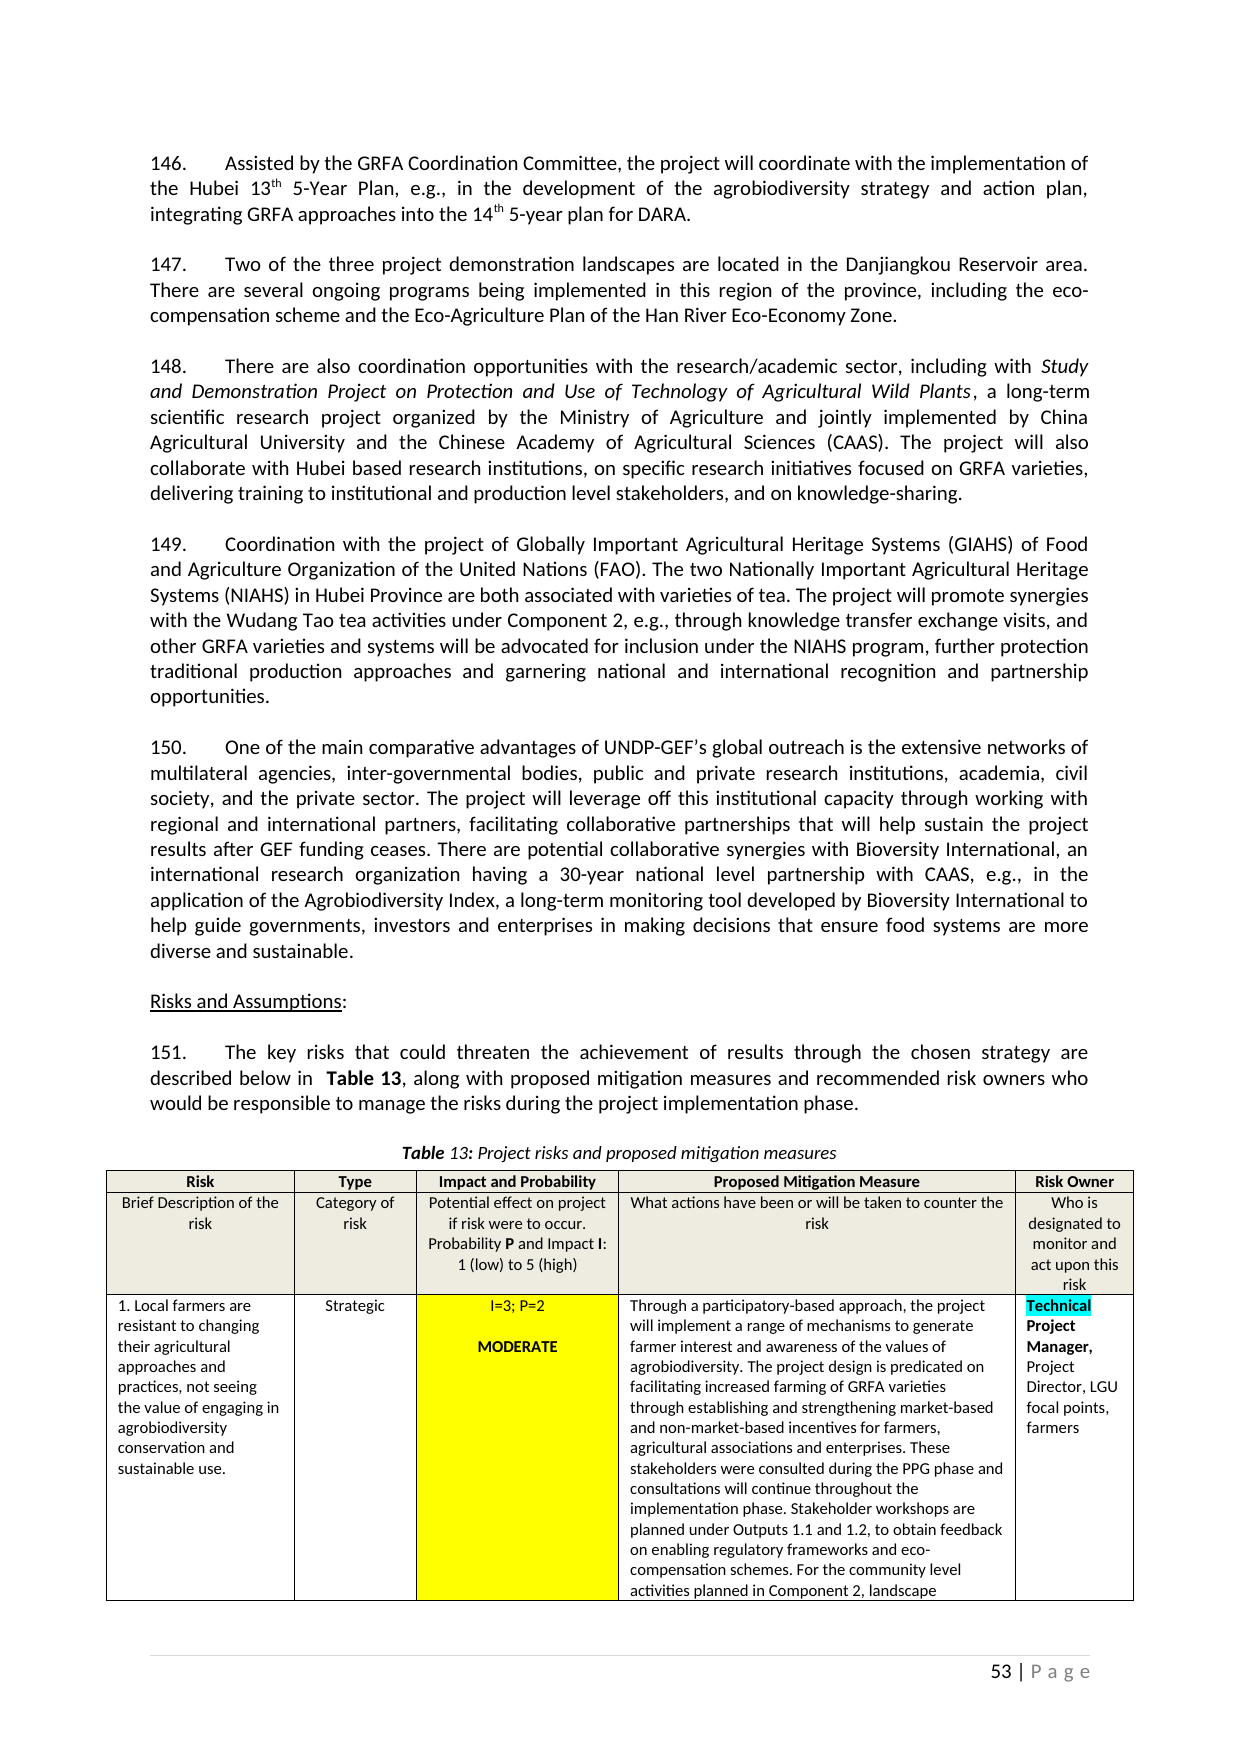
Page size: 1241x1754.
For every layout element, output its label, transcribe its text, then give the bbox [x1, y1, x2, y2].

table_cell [619, 1295, 1015, 1600]
list Assisted by the GRFA Coordination Committee, the project will coordinate with the implementation of the Hubei 13th 5-Year Plan, e.g., in the development of the agrobiodiversity strategy and action plan, integrating GRFA approaches into the 14th 5-year plan for DARA. [150, 150, 1090, 226]
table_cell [107, 1295, 294, 1600]
text Table 13: Project risks and proposed mitigation measures [150, 1141, 1090, 1164]
list Coordination with the project of Globally Important Agricultural Heritage Systems (GIAHS) of Food and Agriculture Organization of the United Nations (FAO). The two Nationally Important Agricultural Heritage Systems (NIAHS) in Hubei Province are both associated with varieties of tea. The project will promote synergies with the Wudang Tao tea activities under Component 2, e.g., through knowledge transfer exchange visits, and other GRFA varieties and systems will be advocated for inclusion under the NIAHS program, further protection traditional production approaches and garnering national and international recognition and partnership opportunities. [150, 531, 1090, 709]
table_header Proposed Mitigation Measure [619, 1171, 1015, 1192]
table_cell Potential effect on project if risk were to occur. Probability P and Impact I: 1 (low) to 5 (high) [417, 1193, 618, 1294]
table_header Impact and Probability [417, 1171, 618, 1192]
list There are also coordination opportunities with the research/academic sector, including with Study and Demonstration Project on Protection and Use of Technology of Agricultural Wild Plants, a long-term scientific research project organized by the Ministry of Agriculture and jointly implemented by China Agricultural University and the Chinese Academy of Agricultural Sciences (CAAS). The project will also collaborate with Hubei based research institutions, on specific research initiatives focused on GRFA varieties, delivering training to institutional and production level stakeholders, and on knowledge-sharing. [150, 353, 1090, 506]
text Risks and Assumptions: [150, 989, 1090, 1014]
list One of the main comparative advantages of UNDP-GEF’s global outreach is the extensive networks of multilateral agencies, inter-governmental bodies, public and private research institutions, academia, civil society, and the private sector. The project will leverage off this institutional capacity through working with regional and international partners, facilitating collaborative partnerships that will help sustain the project results after GEF funding ceases. There are potential collaborative synergies with Bioversity International, an international research organization having a 30-year national level partnership with CAAS, e.g., in the application of the Agrobiodiversity Index, a long-term monitoring tool developed by Bioversity International to help guide governments, investors and enterprises in making decisions that ensure food systems are more diverse and sustainable. [150, 734, 1090, 963]
table_cell Brief Description of the risk [107, 1193, 294, 1294]
list Two of the three project demonstration landscapes are located in the Danjiangkou Reservoir area. There are several ongoing programs being implemented in this region of the province, including the eco-compensation scheme and the Eco-Agriculture Plan of the Han River Eco-Economy Zone. [150, 252, 1090, 328]
table_cell I=3; P=2 MODERATE [417, 1295, 618, 1600]
table_cell Category of risk [295, 1193, 416, 1294]
table_header Risk Owner [1016, 1171, 1133, 1192]
table_cell Strategic [295, 1295, 416, 1600]
table_cell What actions have been or will be taken to counter the risk [619, 1193, 1015, 1294]
list The key risks that could threaten the achievement of results through the chosen strategy are described below in Table 13, along with proposed mitigation measures and recommended risk owners who would be responsible to manage the risks during the project implementation phase. [150, 1039, 1090, 1116]
table_header Type [295, 1171, 416, 1192]
table_header Risk [107, 1171, 294, 1192]
table_cell Who is designated to monitor and act upon this risk [1016, 1193, 1133, 1294]
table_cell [1016, 1295, 1133, 1600]
